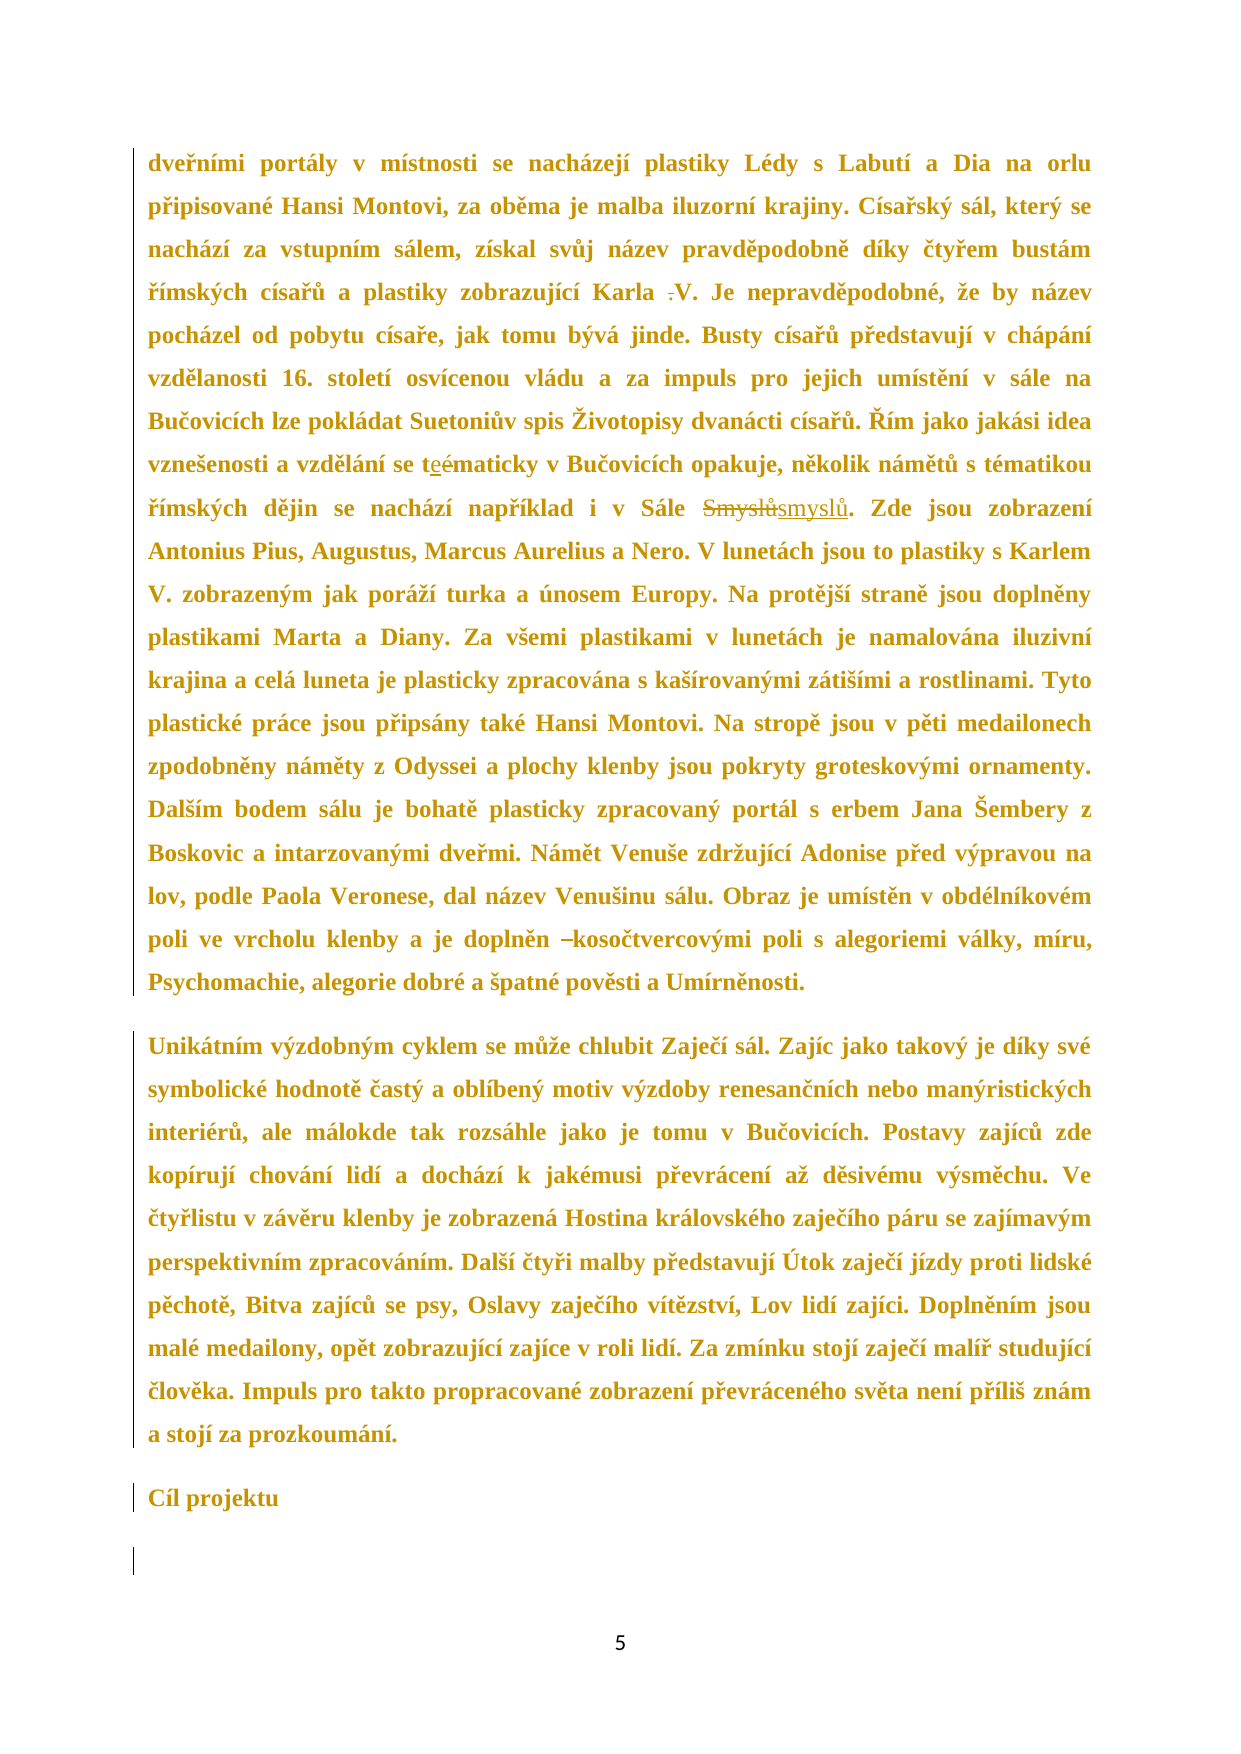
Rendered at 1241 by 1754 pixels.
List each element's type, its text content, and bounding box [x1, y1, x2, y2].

text Unikátním výzdobným cyklem se může chlubit Zaječí sál. Zajíc jako takový je díky své symbolické hodnotě častý a oblíbený motiv výzdoby renesančních nebo manýristických interiérů, ale málokde tak rozsáhle jako je tomu v Bučovicích. Postavy zajíců zde kopírují chování lidí a dochází k jakémusi převrácení až děsivému výsměchu. Ve čtyřlistu v závěru klenby je zobrazená Hostina královského zaječího páru se zajímavým perspektivním zpracováním. Další čtyři malby představují Útok zaječí jízdy proti lidské pěchotě, Bitva zajíců se psy, Oslavy zaječího vítězství, Lov lidí zajíci. Doplněním jsou malé medailony, opět zobrazující zajíce v roli lidí. Za zmínku stojí zaječí malíř studující člověka. Impuls pro takto propracované zobrazení převráceného světa není příliš znám a stojí za prozkoumání. [148, 1031, 1093, 1448]
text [148, 148, 1093, 996]
text Cíl projektu [148, 1483, 1093, 1512]
